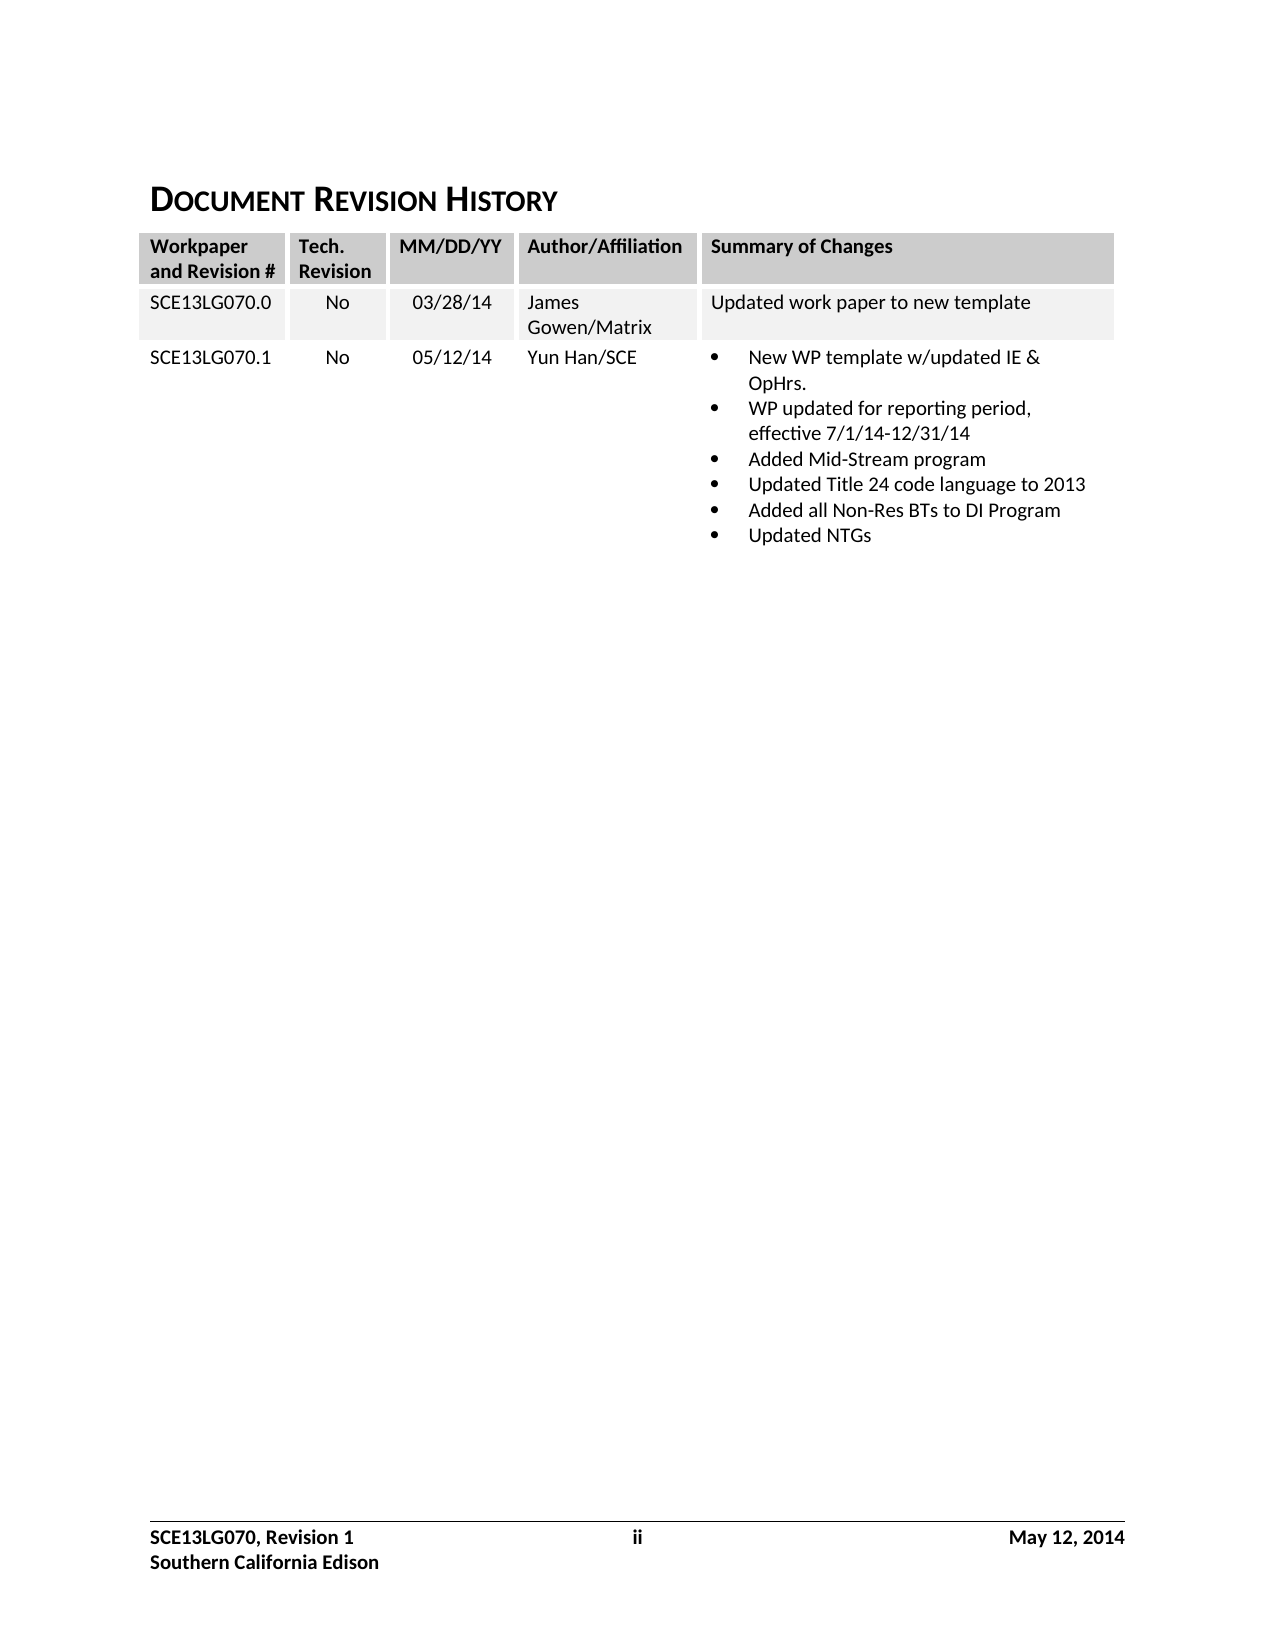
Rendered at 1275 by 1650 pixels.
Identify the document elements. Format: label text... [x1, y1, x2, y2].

table_cell SCE13LG070.0 [139, 289, 285, 340]
table_header Author/Affiliation [519, 233, 697, 284]
table_cell 03/28/14 [390, 289, 514, 340]
table_cell Yun Han/SCE [519, 345, 697, 548]
table_cell New WP template w/updated IE & OpHrs. WP updated for reporting period, effective 7/1/14-12/31/14 Added Mid-Stream program Updated Title 24 code language to 2013 Added all Non-Res BTs to DI Program Updated NTGs [702, 345, 1114, 548]
table_cell James Gowen/Matrix [519, 289, 697, 340]
table_header Tech. Revision [290, 233, 386, 284]
table_header MM/DD/YY [390, 233, 514, 284]
table_cell 05/12/14 [390, 345, 514, 548]
table_header Summary of Changes [702, 233, 1114, 284]
subtitle Document Revision History [150, 175, 1125, 221]
table_header Workpaper and Revision # [139, 233, 285, 284]
table_cell No [290, 289, 386, 340]
table_cell Updated work paper to new template [702, 289, 1114, 340]
table_cell No [290, 345, 386, 548]
table_cell SCE13LG070.1 [139, 345, 285, 548]
